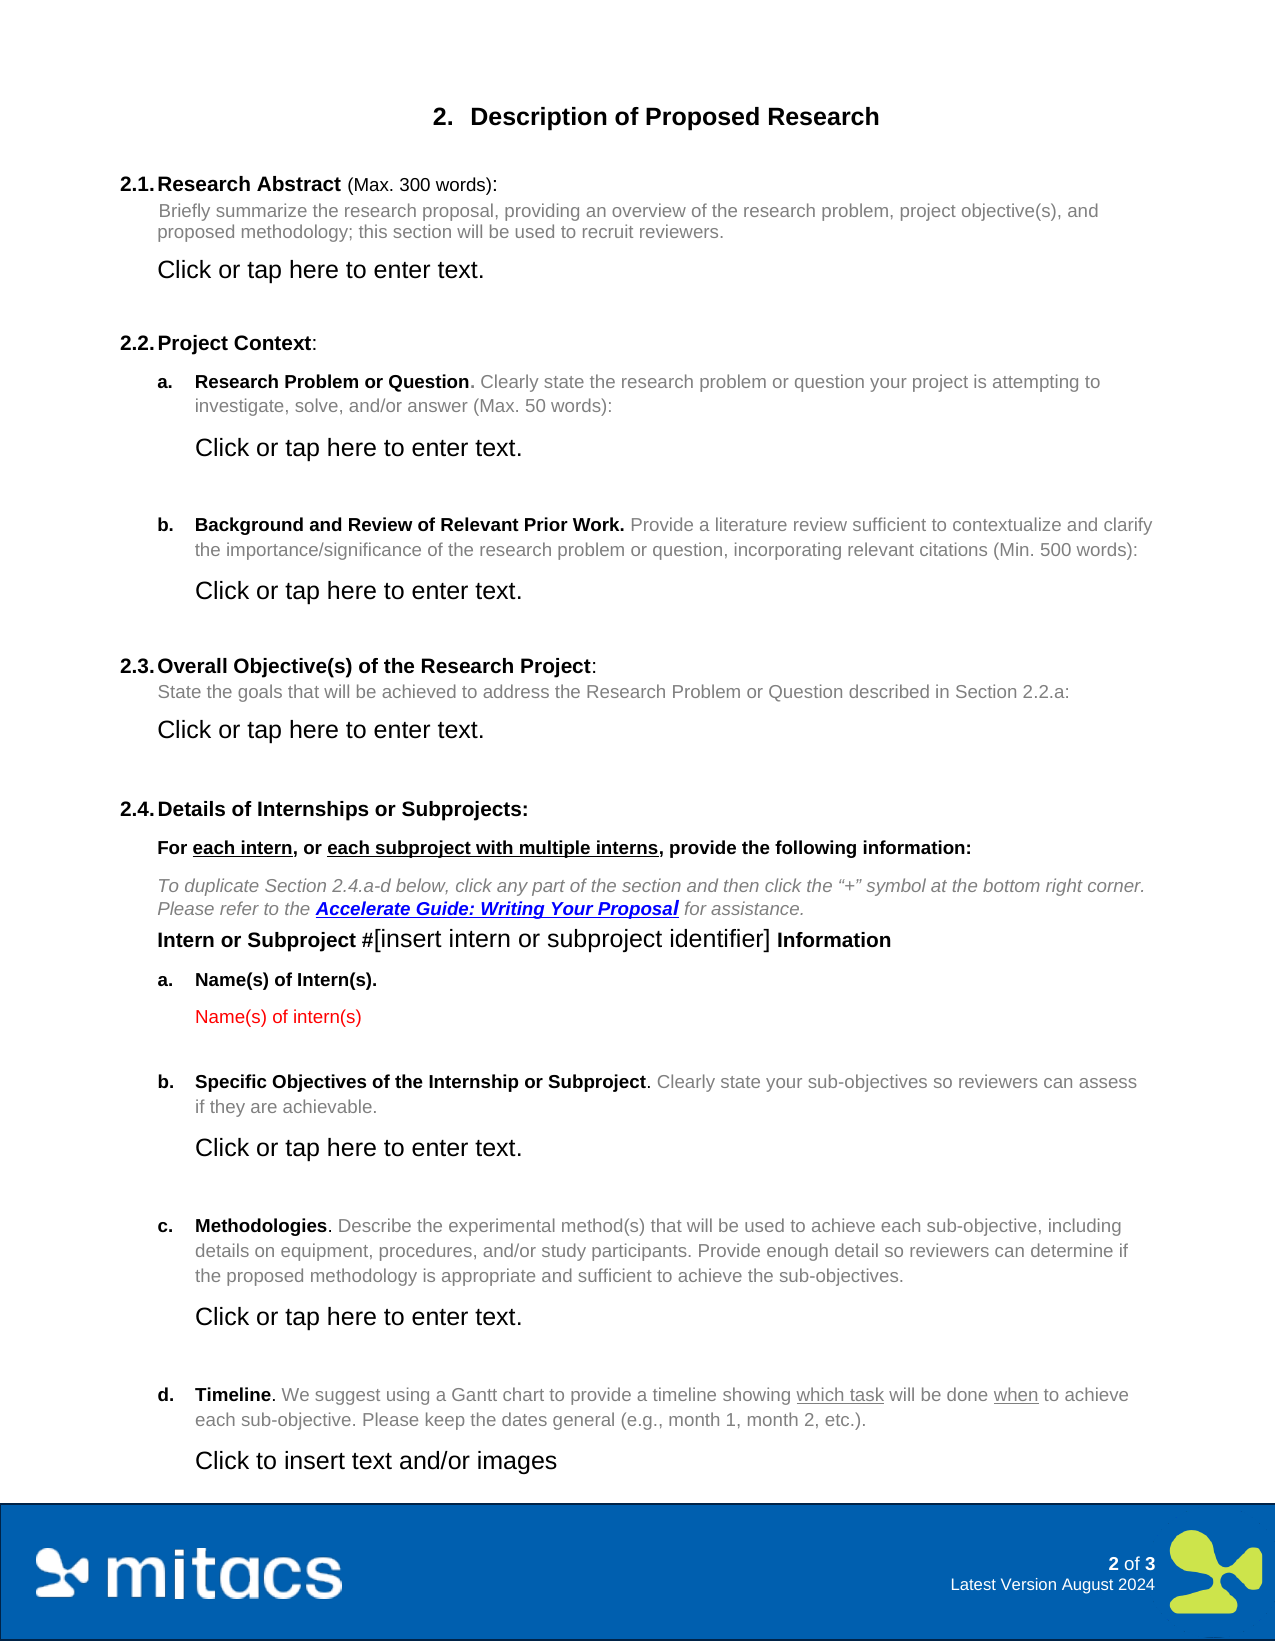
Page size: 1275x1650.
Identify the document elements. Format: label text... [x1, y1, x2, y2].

text For each intern, or each subproject with multiple interns, provide the following information: [157, 837, 1166, 859]
list Background and Review of Relevant Prior Work. Provide a literature review sufficient to contextualize and clarify the importance/significance of the research problem or question, incorporating relevant citations (Min. 500 words): [157, 514, 1155, 560]
picture [1146, 1506, 1275, 1638]
list Research Problem or Question. Clearly state the research problem or question your project is attempting to investigate, solve, and/or answer (Max. 50 words): [157, 371, 1155, 417]
list Project Context: [120, 331, 1155, 354]
list Details of Internships or Subprojects: [120, 797, 1155, 821]
subtitle Description of Proposed Research [157, 102, 1155, 131]
picture [1146, 1559, 1152, 1568]
list Research Abstract (Max. 300 words): [120, 172, 1166, 196]
picture [36, 1548, 342, 1599]
text To duplicate Section 2.4.a-d below, click any part of the section and then click the “+” symbol at the bottom right corner. [157, 874, 1166, 896]
text Please refer to the Accelerate Guide: Writing Your Proposal for assistance. [157, 896, 1166, 920]
text Briefly summarize the research proposal, providing an overview of the research problem, project objective(s), and proposed methodology; this section will be used to recruit reviewers. [157, 199, 1155, 243]
list State the goals that will be achieved to address the Research Problem or Question described in Section 2.2.a: [157, 681, 1155, 703]
list Overall Objective(s) of the Research Project: [120, 654, 1155, 678]
